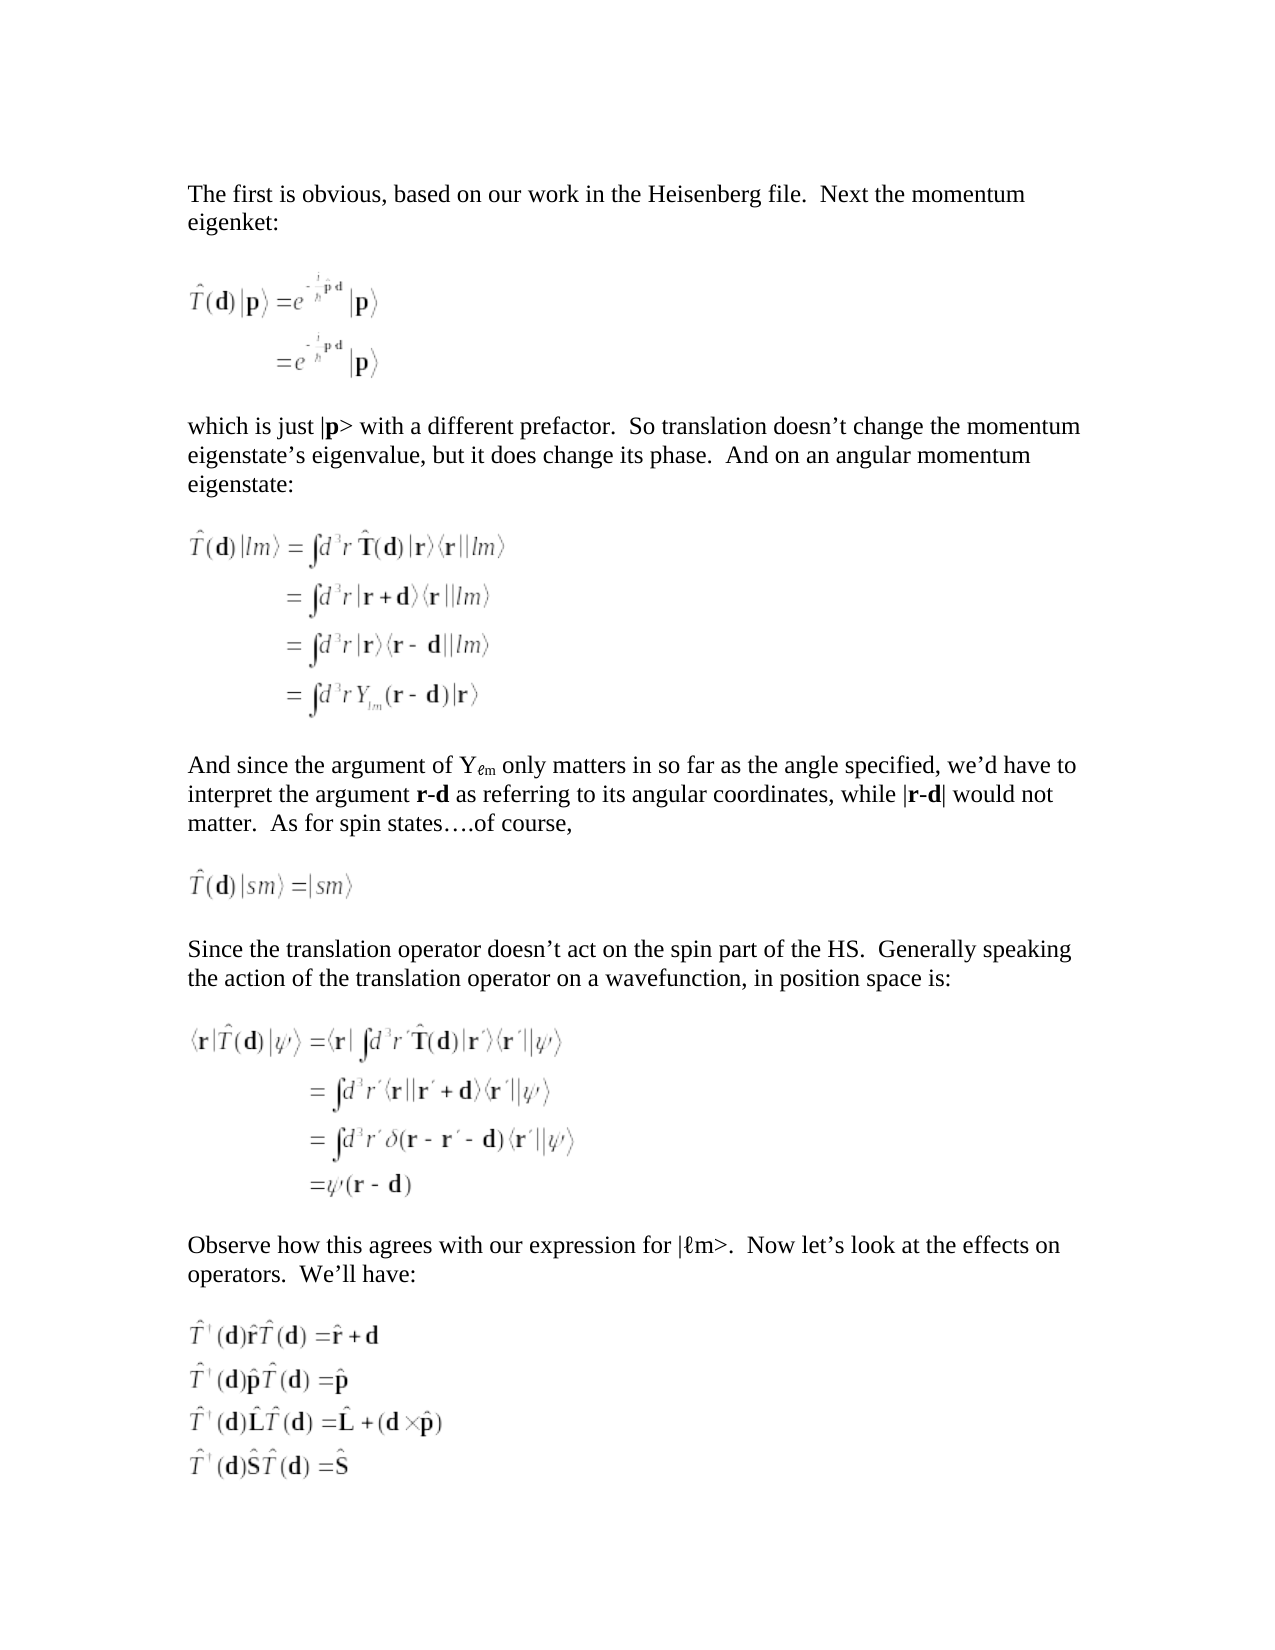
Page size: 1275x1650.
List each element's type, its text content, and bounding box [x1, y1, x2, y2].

text Observe how this agrees with our expression for |ℓm>. Now let’s look at the effects on operators. We’ll have: [187, 1231, 1087, 1288]
text Since the translation operator doesn’t act on the spin part of the HS. Generally speaking the action of the translation operator on a wavefunction, in position space is: [187, 934, 1087, 992]
text The first is obvious, based on our work in the Heisenberg file. Next the momentum eigenket: [187, 179, 1087, 236]
text which is just |p> with a different prefactor. So translation doesn’t change the momentum eigenstate’s eigenvalue, but it does change its phase. And on an angular momentum eigenstate: [187, 411, 1087, 497]
text And since the argument of Yℓm only matters in so far as the angle specified, we’d have to interpret the argument r-d as referring to its angular coordinates, while |r-d| would not matter. As for spin states….of course, [187, 749, 1087, 837]
